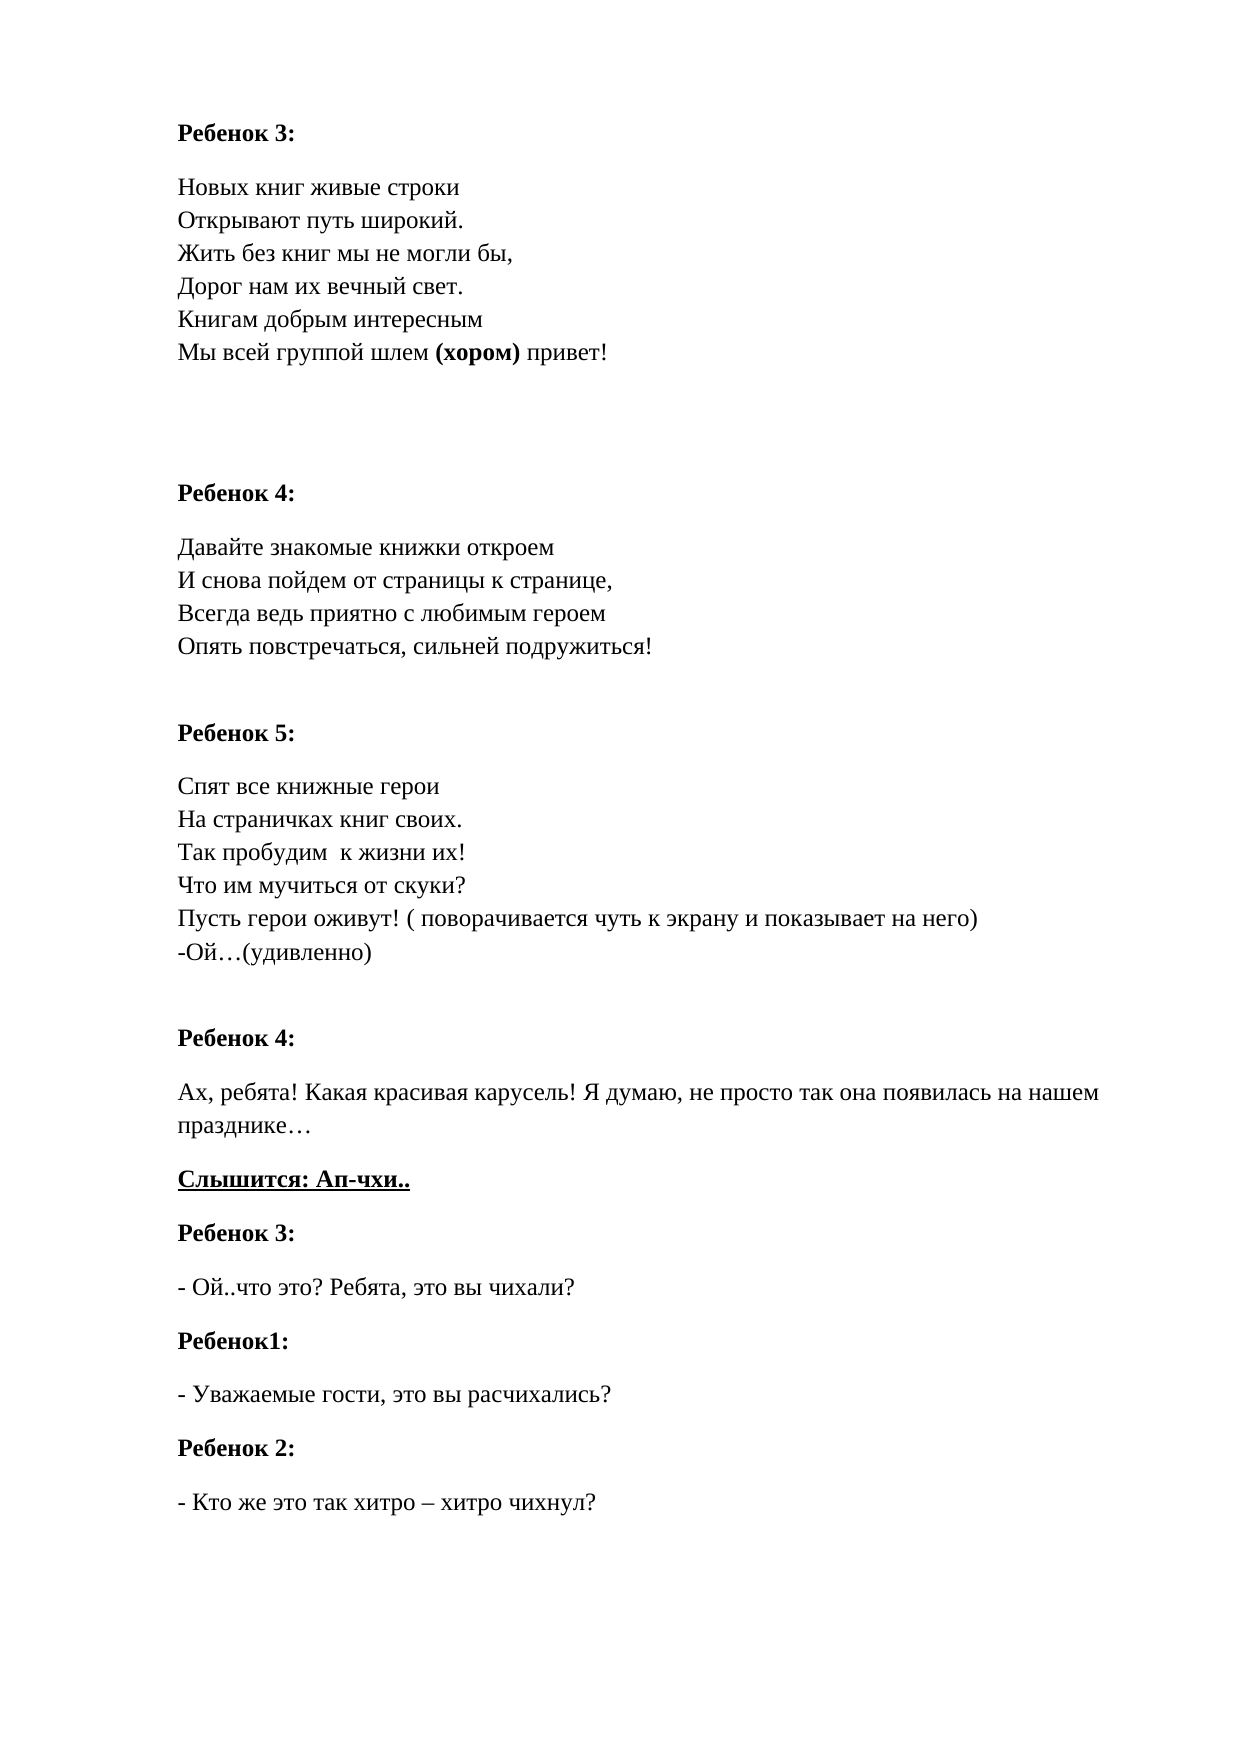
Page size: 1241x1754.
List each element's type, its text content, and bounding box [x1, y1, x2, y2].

text Открывают путь широкий. [177, 205, 1152, 234]
text Так пробудим к жизни их! [177, 837, 1152, 866]
text Новых книг живые строки [177, 172, 1152, 201]
text Ребенок 3: [177, 118, 1152, 147]
text Книгам добрым интересным [177, 304, 1152, 333]
text Жить без книг мы не могли бы, [177, 238, 1152, 267]
text Ребенок1: [177, 1326, 1152, 1354]
text -Ой…(удивленно) [177, 937, 1152, 965]
text На страничках книг своих. [177, 804, 1152, 833]
text Слышится: Ап-чхи.. [177, 1164, 1152, 1193]
text - Ой..что это? Ребята, это вы чихали? [177, 1272, 1152, 1301]
text Пусть герои оживут! ( поворачивается чуть к экрану и показывает на него) [177, 903, 1152, 932]
text Ребенок 4: [177, 478, 1152, 507]
text Ребенок 3: [177, 1218, 1152, 1247]
text - Кто же это так хитро – хитро чихнул? [177, 1487, 1152, 1516]
text Дорог нам их вечный свет. [177, 271, 1152, 300]
text Давайте знакомые книжки откроем [177, 532, 1152, 560]
text Что им мучиться от скуки? [177, 871, 1152, 899]
text - Уважаемые гости, это вы расчихались? [177, 1379, 1152, 1408]
text Ребенок 5: [177, 718, 1152, 746]
text Ребенок 4: [177, 1023, 1152, 1052]
text Ах, ребята! Какая красивая карусель! Я думаю, не просто так она появилась на нашем празднике… [177, 1077, 1152, 1139]
text Всегда ведь приятно с любимым героем [177, 598, 1152, 626]
text Мы всей группой шлем (хором) привет! [177, 337, 1152, 366]
text Спят все книжные герои [177, 771, 1152, 800]
text Ребенок 2: [177, 1433, 1152, 1462]
text И снова пойдем от страницы к странице, [177, 565, 1152, 593]
text Опять повстречаться, сильней подружиться! [177, 631, 1152, 659]
